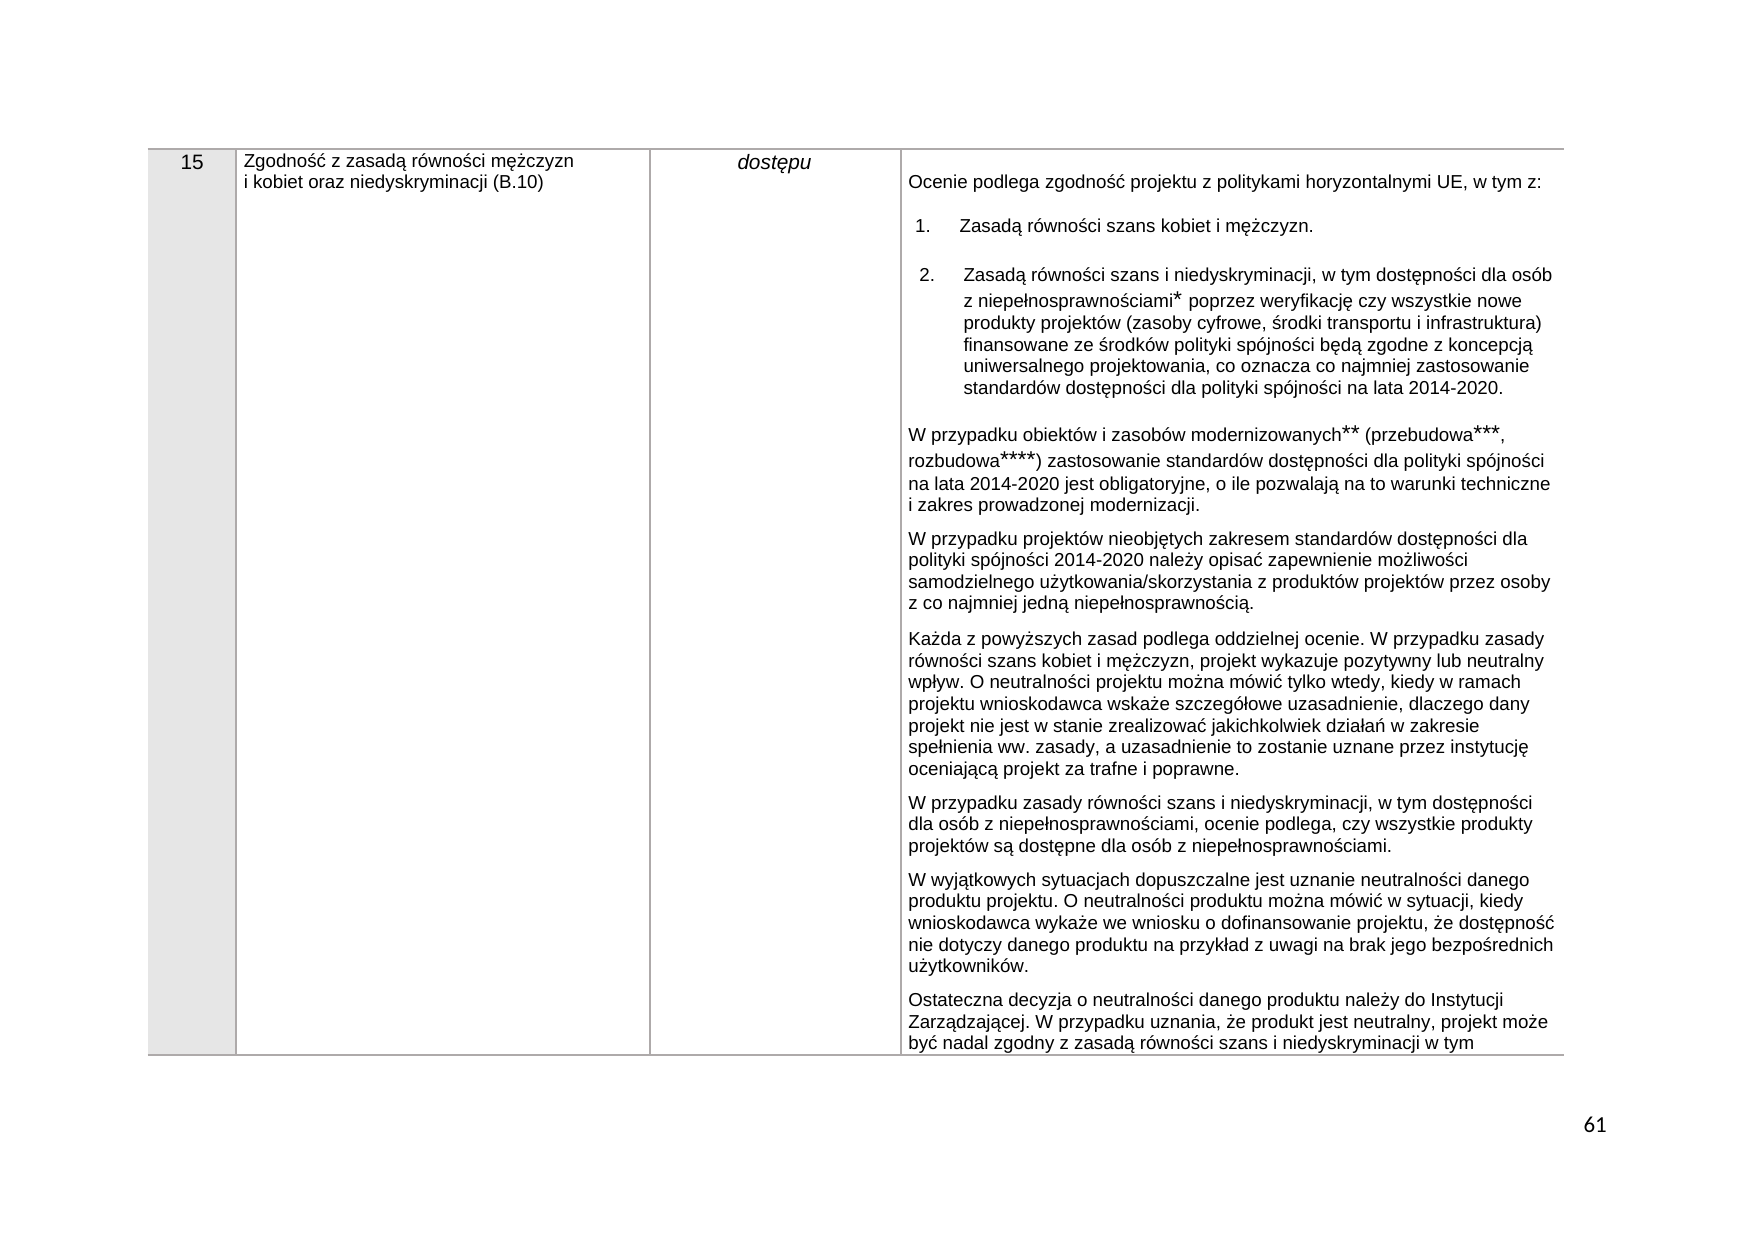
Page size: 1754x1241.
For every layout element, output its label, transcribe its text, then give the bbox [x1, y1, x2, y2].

table_cell 15 [148, 150, 235, 1054]
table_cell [902, 150, 1564, 1054]
table_cell dostępu [651, 150, 900, 1054]
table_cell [237, 150, 649, 1054]
